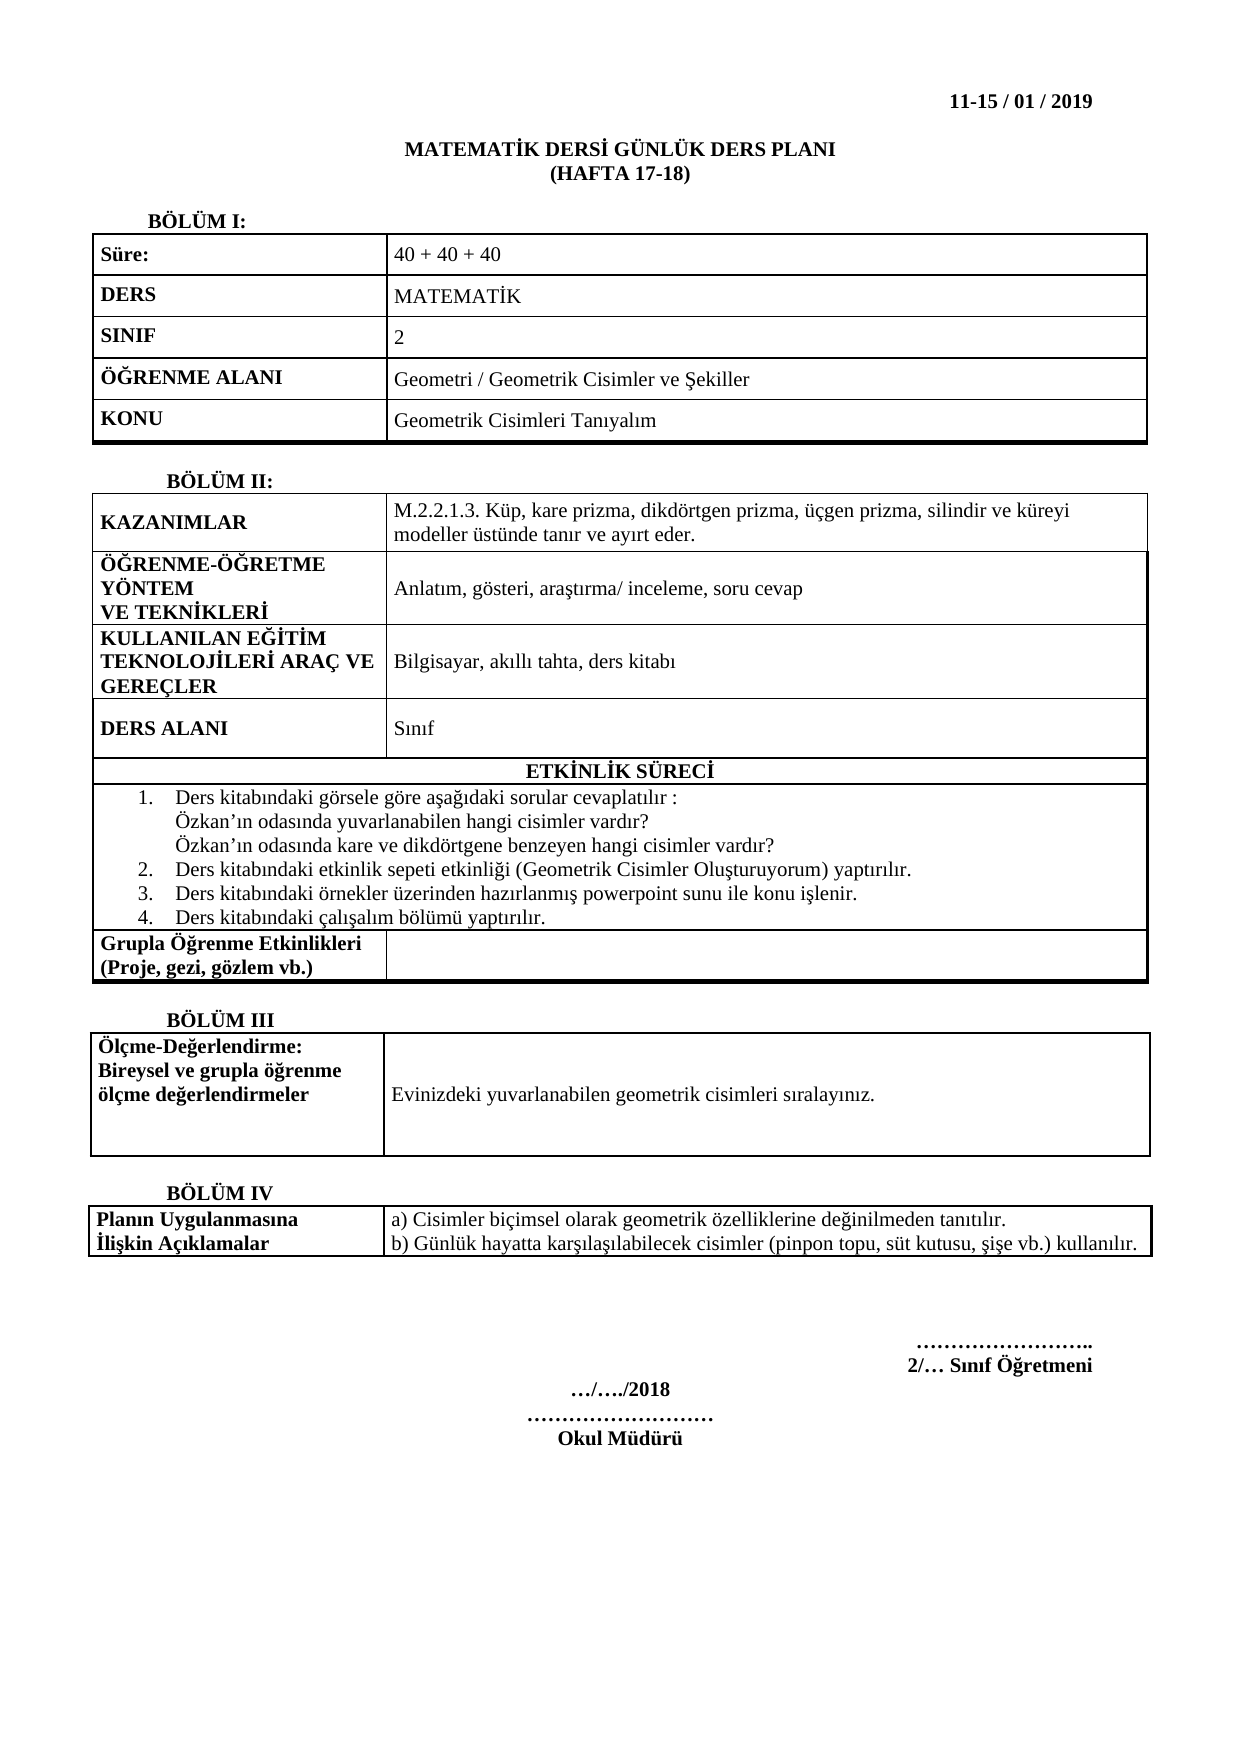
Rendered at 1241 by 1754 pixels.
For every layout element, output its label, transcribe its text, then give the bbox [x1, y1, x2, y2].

table_cell Grupla Öğrenme Etkinlikleri (Proje, gezi, gözlem vb.) [94, 931, 386, 979]
table_cell Geometrik Cisimleri Tanıyalım [388, 400, 1146, 440]
table_cell ÖĞRENME ALANI [94, 359, 386, 398]
table_cell KULLANILAN EĞİTİM TEKNOLOJİLERİ ARAÇ VE GEREÇLER [93, 625, 386, 698]
text Okul Müdürü [148, 1426, 1092, 1449]
table_header Süre: [94, 235, 386, 274]
subtitle BÖLÜM IV [148, 1181, 1092, 1205]
text BÖLÜM I: [148, 209, 1092, 233]
table_cell ÖĞRENME-ÖĞRETME YÖNTEM VE TEKNİKLERİ [93, 552, 386, 624]
table_header 40 + 40 + 40 [388, 235, 1146, 274]
table_cell DERS [94, 276, 386, 316]
table_cell Sınıf [387, 699, 1146, 757]
table_header Evinizdeki yuvarlanabilen geometrik cisimleri sıralayınız. [385, 1034, 1149, 1154]
table_cell 2 [388, 317, 1146, 357]
text …/…./2018 [148, 1377, 1092, 1401]
table_cell Ders kitabındaki görsele göre aşağıdaki sorular cevaplatılır : Özkan’ın odasında yuvarlanabilen hangi cisimler vardır? Özkan’ın odasında kare ve dikdörtgene benzeyen hangi cisimler vardır? Ders kitabındaki etkinlik sepeti etkinliği (Geometrik Cisimler Oluşturuyorum) yaptırılır. Ders kitabındaki örnekler üzerinden hazırlanmış powerpoint sunu ile konu işlenir. Ders kitabındaki çalışalım bölümü yaptırılır. [94, 785, 1146, 929]
text 11-15 / 01 / 2019 [148, 89, 1092, 113]
table_header Planın Uygulanmasına İlişkin Açıklamalar [90, 1207, 383, 1255]
table_cell Bilgisayar, akıllı tahta, ders kitabı [387, 625, 1146, 698]
text ……………………… [148, 1401, 1092, 1426]
text …………………….. [148, 1329, 1092, 1353]
text (HAFTA 17-18) [148, 161, 1092, 185]
table_cell KONU [94, 400, 386, 440]
table_cell MATEMATİK [388, 276, 1146, 316]
table_cell DERS ALANI [94, 699, 386, 757]
text BÖLÜM II: [148, 468, 1092, 493]
table_cell SINIF [94, 317, 386, 357]
table_cell [387, 931, 1146, 979]
table_header a) Cisimler biçimsel olarak geometrik özelliklerine değinilmeden tanıtılır. b) Günlük hayatta karşılaşılabilecek cisimler (pinpon topu, süt kutusu, şişe vb.) kullanılır. [385, 1207, 1150, 1255]
table_header M.2.2.1.3. Küp, kare prizma, dikdörtgen prizma, üçgen prizma, silindir ve küreyi modeller üstünde tanır ve ayırt eder. [387, 494, 1147, 551]
table_cell Geometri / Geometrik Cisimler ve Şekiller [388, 359, 1146, 398]
table_header Ölçme-Değerlendirme: Bireysel ve grupla öğrenme ölçme değerlendirmeler [92, 1034, 383, 1154]
text MATEMATİK DERSİ GÜNLÜK DERS PLANI [148, 137, 1092, 161]
table_cell ETKİNLİK SÜRECİ [94, 759, 1146, 783]
subtitle BÖLÜM III [148, 1008, 1092, 1032]
table_header KAZANIMLAR [93, 494, 386, 551]
text 2/… Sınıf Öğretmeni [148, 1353, 1092, 1377]
table_cell Anlatım, gösteri, araştırma/ inceleme, soru cevap [387, 552, 1146, 624]
